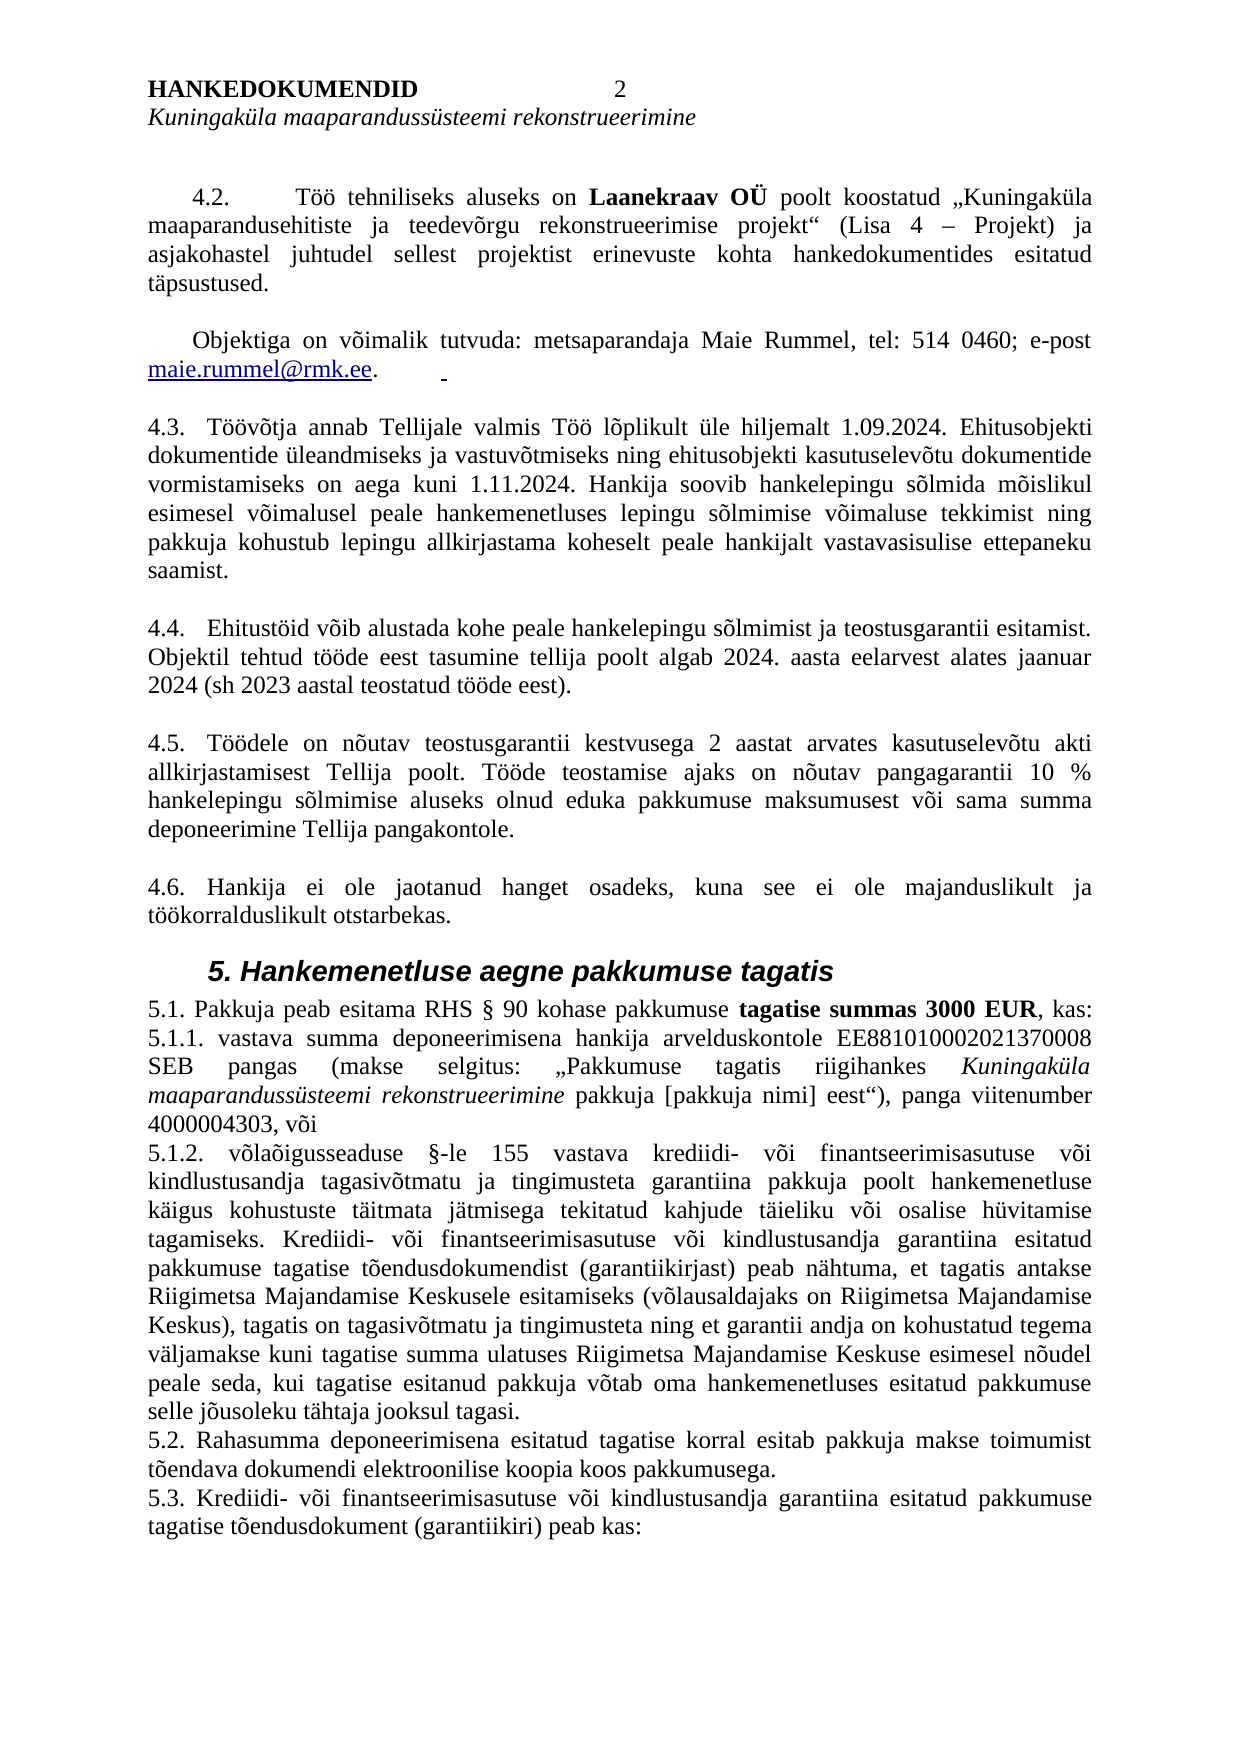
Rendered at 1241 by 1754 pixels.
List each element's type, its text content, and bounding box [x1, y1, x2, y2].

subtitle 5. Hankemenetluse aegne pakkumuse tagatis [148, 954, 1093, 988]
text 5.1. Pakkuja peab esitama RHS § 90 kohase pakkumuse tagatise summas 3000 EUR, kas: 5.1.1. vastava summa deponeerimisena hankija arvelduskontole EE881010002021370008 SEB pangas (makse selgitus: „Pakkumuse tagatis riigihankes Kuningaküla maaparandussüsteemi rekonstrueerimine pakkuja [pakkuja nimi] eest“), panga viitenumber 4000004303, või [148, 994, 1093, 1138]
text 5.1.2. võlaõigusseaduse §-le 155 vastava krediidi- või finantseerimisasutuse või kindlustusandja tagasivõtmatu ja tingimusteta garantiina pakkuja poolt hankemenetluse käigus kohustuste täitmata jätmisega tekitatud kahjude täieliku või osalise hüvitamise tagamiseks. Krediidi- või finantseerimisasutuse või kindlustusandja garantiina esitatud pakkumuse tagatise tõendusdokumendist (garantiikirjast) peab nähtuma, et tagatis antakse Riigimetsa Majandamise Keskusele esitamiseks (võlausaldajaks on Riigimetsa Majandamise Keskus), tagatis on tagasivõtmatu ja tingimusteta ning et garantii andja on kohustatud tegema väljamakse kuni tagatise summa ulatuses Riigimetsa Majandamise Keskuse esimesel nõudel peale seda, kui tagatise esitanud pakkuja võtab oma hankemenetluses esitatud pakkumuse selle jõusoleku tähtaja jooksul tagasi. [148, 1138, 1093, 1425]
text 5.3. Krediidi- või finantseerimisasutuse või kindlustusandja garantiina esitatud pakkumuse tagatise tõendusdokument (garantiikiri) peab kas: [148, 1483, 1093, 1540]
list 4.2. Töö tehniliseks aluseks on Laanekraav OÜ poolt koostatud „Kuningaküla maaparandusehitiste ja teedevõrgu rekonstrueerimise projekt“ (Lisa 4 – Projekt) ja asjakohastel juhtudel sellest projektist erinevuste kohta hankedokumentides esitatud täpsustused. [148, 182, 1093, 297]
list Objektiga on võimalik tutvuda: metsaparandaja Maie Rummel, tel: 514 0460; e-post maie.rummel@rmk.ee. [148, 325, 1093, 383]
text 4.6. Hankija ei ole jaotanud hanget osadeks, kuna see ei ole majanduslikult ja töökorralduslikult otstarbekas. [148, 872, 1093, 929]
text 5.2. Rahasumma deponeerimisena esitatud tagatise korral esitab pakkuja makse toimumist tõendava dokumendi elektroonilise koopia koos pakkumusega. [148, 1425, 1093, 1483]
text 4.3. Töövõtja annab Tellijale valmis Töö lõplikult üle hiljemalt 1.09.2024. Ehitusobjekti dokumentide üleandmiseks ja vastuvõtmiseks ning ehitusobjekti kasutuselevõtu dokumentide vormistamiseks on aega kuni 1.11.2024. Hankija soovib hankelepingu sõlmida mõislikul esimesel võimalusel peale hankemenetluses lepingu sõlmimise võimaluse tekkimist ning pakkuja kohustub lepingu allkirjastama koheselt peale hankijalt vastavasisulise ettepaneku saamist. [148, 412, 1093, 584]
text 4.5. Töödele on nõutav teostusgarantii kestvusega 2 aastat arvates kasutuselevõtu akti allkirjastamisest Tellija poolt. Tööde teostamise ajaks on nõutav pangagarantii 10 % hankelepingu sõlmimise aluseks olnud eduka pakkumuse maksumusest või sama summa deponeerimine Tellija pangakontole. [148, 728, 1093, 843]
text 4.4. Ehitustöid võib alustada kohe peale hankelepingu sõlmimist ja teostusgarantii esitamist. Objektil tehtud tööde eest tasumine tellija poolt algab 2024. aasta eelarvest alates jaanuar 2024 (sh 2023 aastal teostatud tööde eest). [148, 613, 1093, 699]
